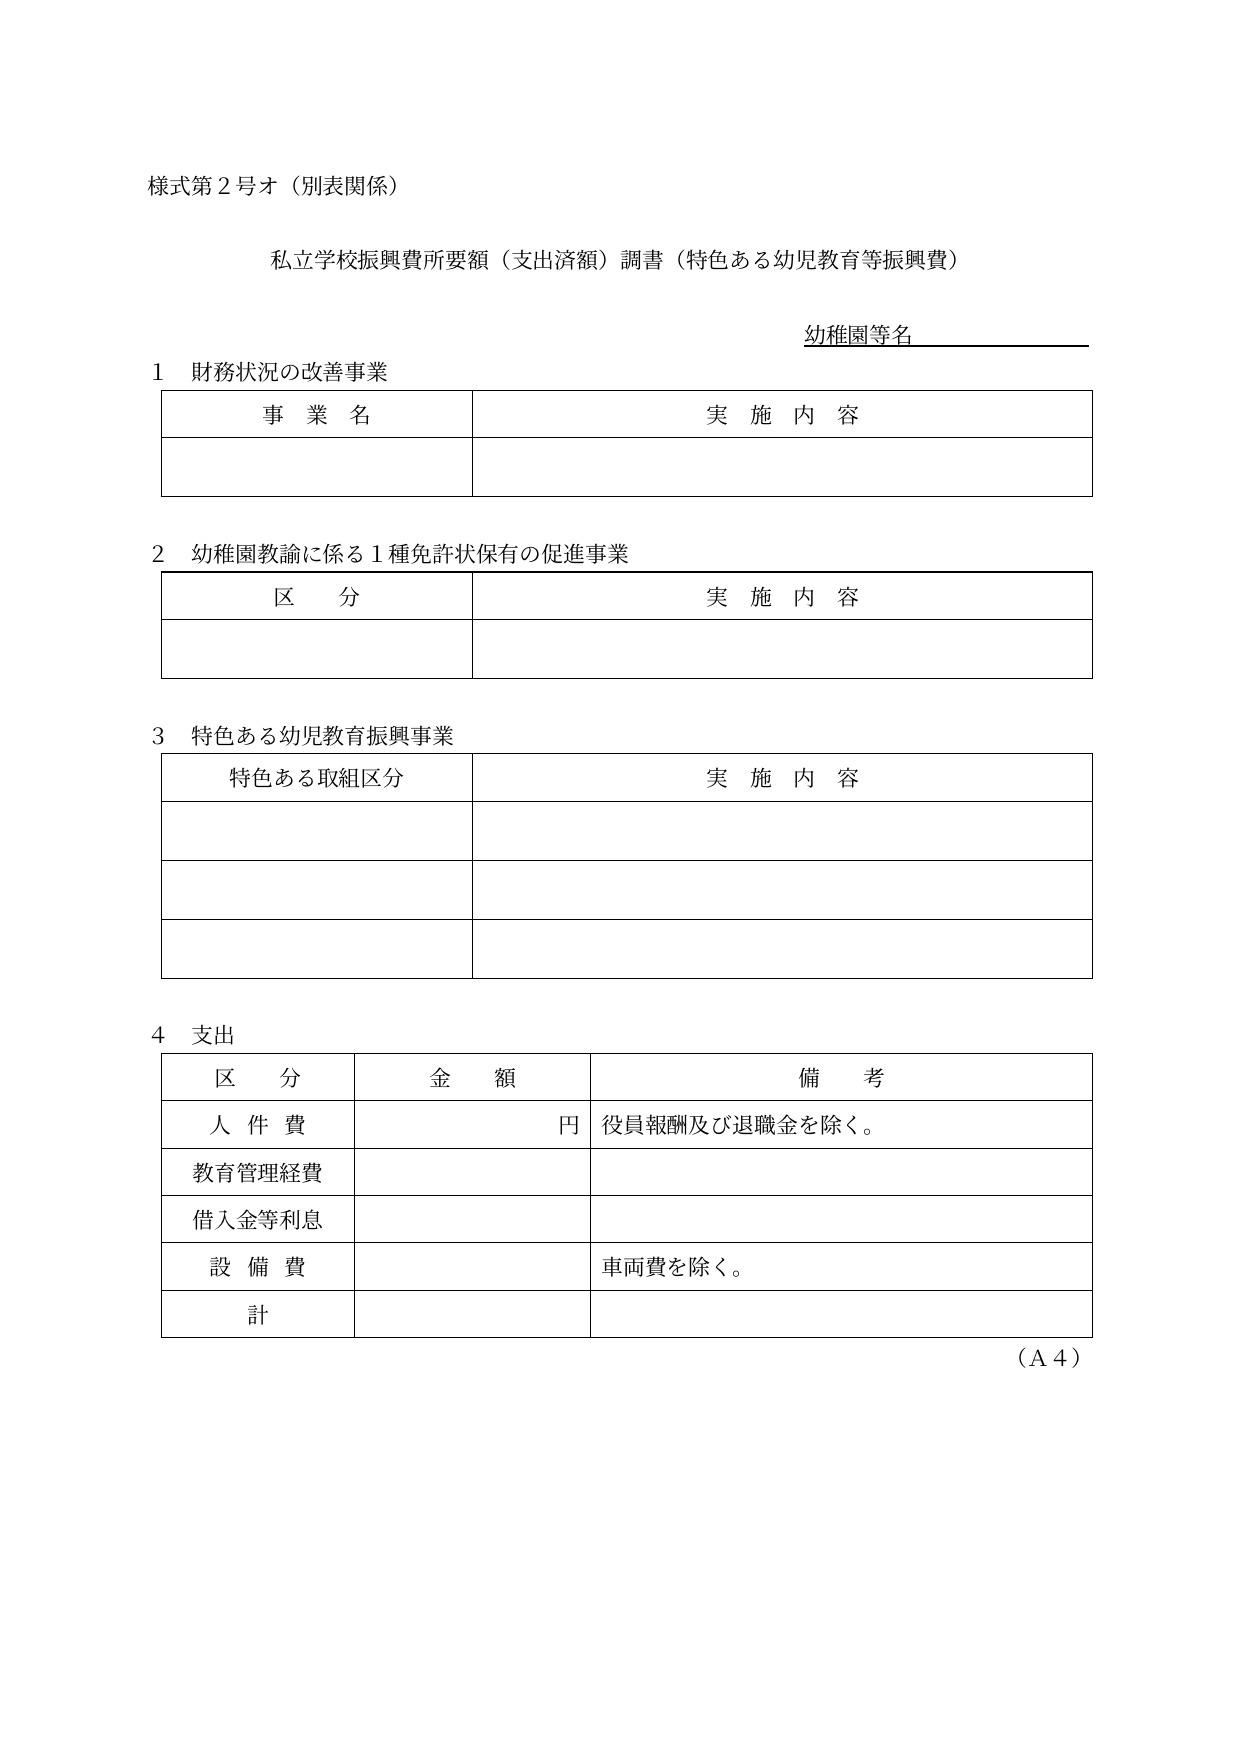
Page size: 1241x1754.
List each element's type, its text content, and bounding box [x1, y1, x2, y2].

table_cell [355, 1243, 590, 1289]
table_cell [473, 802, 1092, 859]
text １ 財務状況の改善事業 [148, 352, 1092, 390]
table_header 特色ある取組区分 [162, 754, 472, 801]
table_cell [162, 438, 472, 496]
text ４ 支出 [148, 1016, 1092, 1053]
text 幼稚園等名 [148, 315, 1092, 352]
text ３ 特色ある幼児教育振興事業 [148, 716, 1092, 753]
text 私立学校振興費所要額（支出済額）調書（特色ある幼児教育等振興費） [148, 241, 1092, 278]
table_cell [591, 1291, 1092, 1337]
table_header 実 施 内 容 [473, 573, 1092, 619]
table_header 事 業 名 [162, 391, 472, 437]
table_cell 人件費 [162, 1101, 354, 1148]
table_header 備 考 [591, 1054, 1092, 1100]
text 様式第２号オ（別表関係） [148, 167, 1092, 204]
table_header 実 施 内 容 [473, 391, 1092, 437]
table_cell 円 [355, 1101, 590, 1148]
table_cell 車両費を除く。 [591, 1243, 1092, 1289]
table_cell 計 [162, 1291, 354, 1337]
table_cell [162, 920, 472, 978]
table_cell [591, 1196, 1092, 1242]
table_header 区 分 [162, 573, 472, 619]
table_header 区 分 [162, 1054, 354, 1100]
table_cell [162, 861, 472, 919]
table_cell 借入金等利息 [162, 1196, 354, 1242]
text ２ 幼稚園教諭に係る１種免許状保有の促進事業 [148, 534, 1092, 571]
table_cell [355, 1149, 590, 1195]
table_cell [591, 1149, 1092, 1195]
table_cell [355, 1196, 590, 1242]
table_cell [473, 438, 1092, 496]
table_cell [162, 620, 472, 678]
table_cell 設備費 [162, 1243, 354, 1289]
table_cell [162, 802, 472, 859]
table_header 金 額 [355, 1054, 590, 1100]
table_cell [355, 1291, 590, 1337]
table_cell 教育管理経費 [162, 1149, 354, 1195]
text （Ａ４） [148, 1338, 1092, 1375]
table_header 実 施 内 容 [473, 754, 1092, 801]
table_cell 役員報酬及び退職金を除く。 [591, 1101, 1092, 1148]
table_cell [473, 920, 1092, 978]
table_cell [473, 620, 1092, 678]
table_cell [473, 861, 1092, 919]
